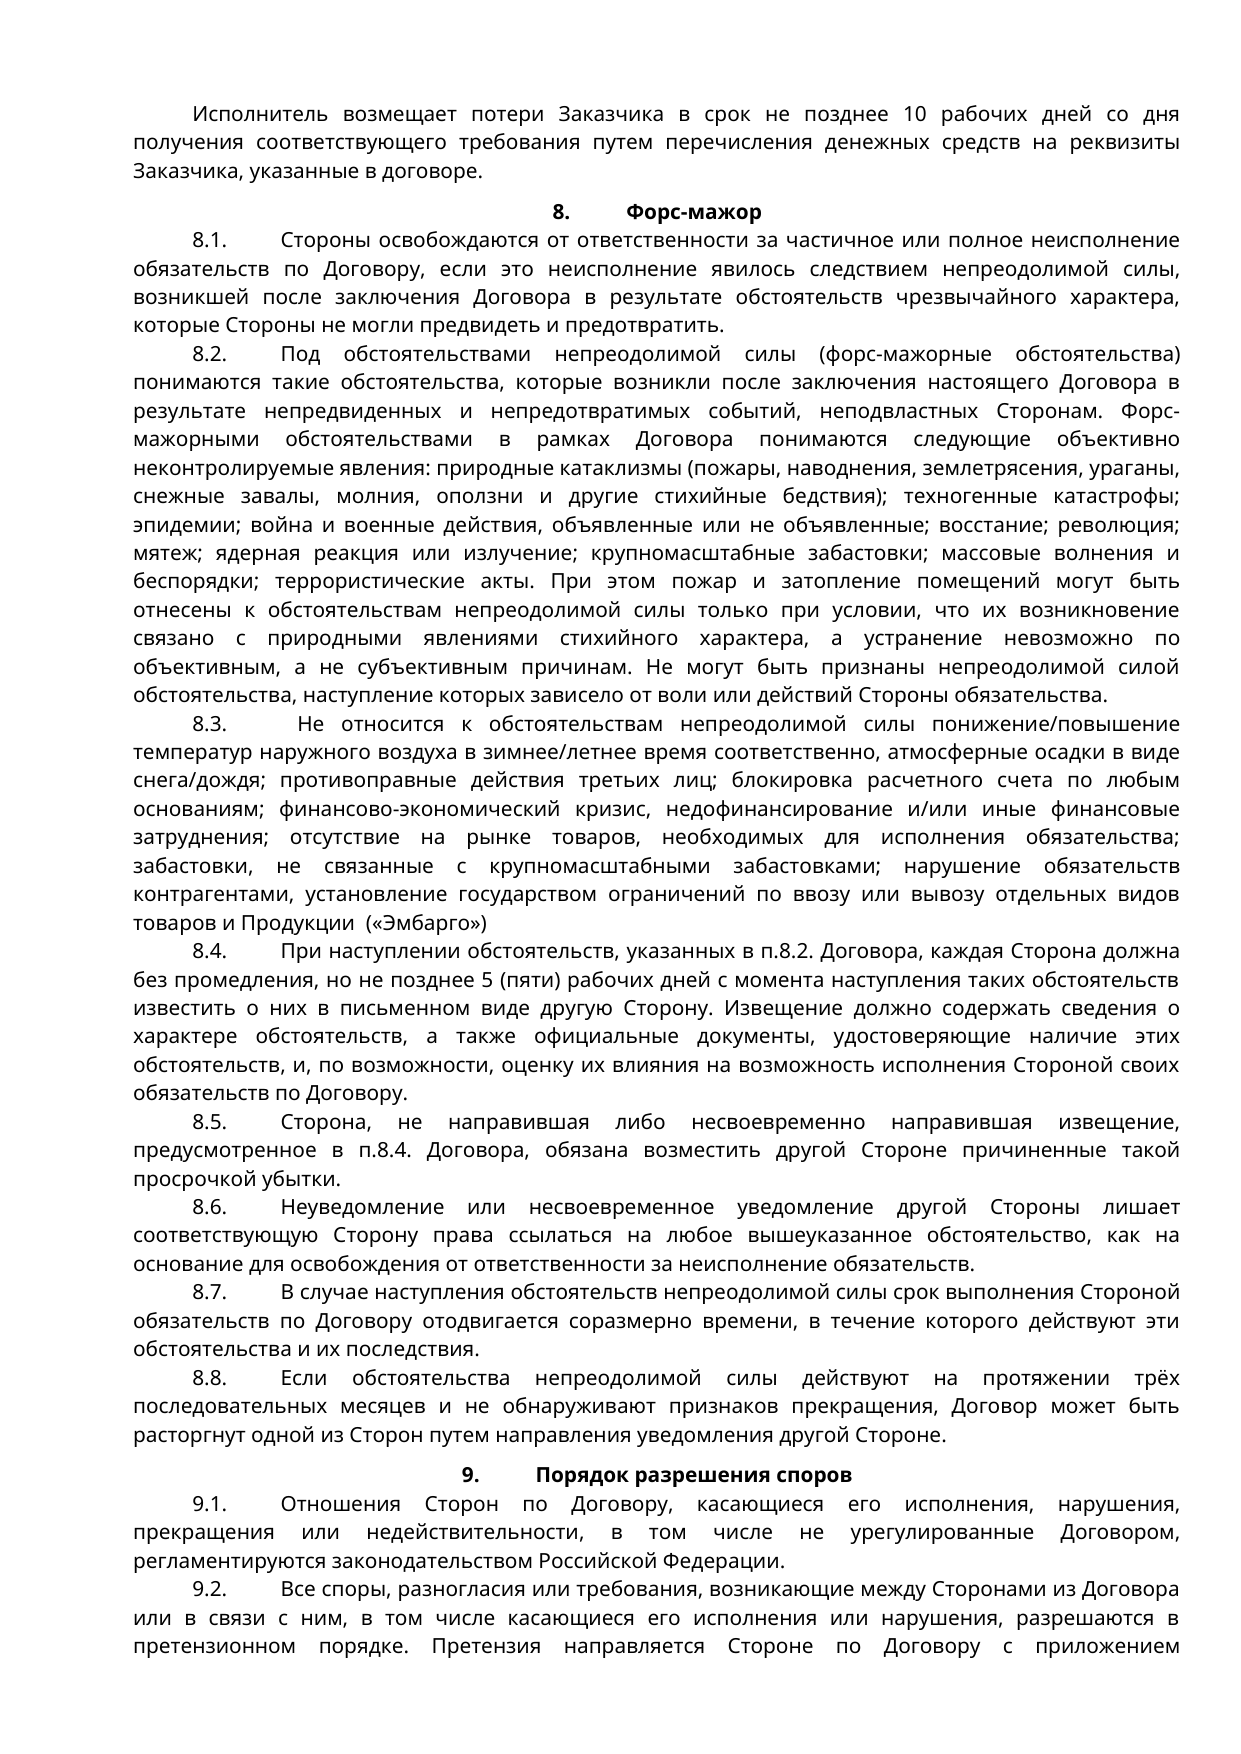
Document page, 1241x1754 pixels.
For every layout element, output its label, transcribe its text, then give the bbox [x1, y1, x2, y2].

list Не относится к обстоятельствам непреодолимой силы понижение/повышение температур наружного воздуха в зимнее/летнее время соответственно, атмосферные осадки в виде снега/дождя; противоправные действия третьих лиц; блокировка расчетного счета по любым основаниям; финансово-экономический кризис, недофинансирование и/или иные финансовые затруднения; отсутствие на рынке товаров, необходимых для исполнения обязательства; забастовки, не связанные с крупномасштабными забастовками; нарушение обязательств контрагентами, установление государством ограничений по ввозу или вывозу отдельных видов товаров и Продукции («Эмбарго») [133, 709, 1181, 936]
subtitle Форс-мажор [133, 197, 1181, 225]
list В случае наступления обстоятельств непреодолимой силы срок выполнения Стороной обязательств по Договору отодвигается соразмерно времени, в течение которого действуют эти обстоятельства и их последствия. [133, 1277, 1181, 1363]
list При наступлении обстоятельств, указанных в п.8.2. Договора, каждая Сторона должна без промедления, но не позднее 5 (пяти) рабочих дней с момента наступления таких обстоятельств известить о них в письменном виде другую Сторону. Извещение должно содержать сведения о характере обстоятельств, а также официальные документы, удостоверяющие наличие этих обстоятельств, и, по возможности, оценку их влияния на возможность исполнения Стороной своих обязательств по Договору. [133, 936, 1181, 1107]
list Отношения Сторон по Договору, касающиеся его исполнения, нарушения, прекращения или недействительности, в том числе не урегулированные Договором, регламентируются законодательством Российской Федерации. [133, 1489, 1181, 1574]
list Стороны освобождаются от ответственности за частичное или полное неисполнение обязательств по Договору, если это неисполнение явилось следствием непреодолимой силы, возникшей после заключения Договора в результате обстоятельств чрезвычайного характера, которые Стороны не могли предвидеть и предотвратить. [133, 225, 1181, 339]
subtitle Порядок разрешения споров [133, 1461, 1181, 1489]
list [133, 1574, 1181, 1660]
list Сторона, не направившая либо несвоевременно направившая извещение, предусмотренное в п.8.4. Договора, обязана возместить другой Стороне причиненные такой просрочкой убытки. [133, 1107, 1181, 1192]
list Под обстоятельствами непреодолимой силы (форс-мажорные обстоятельства) понимаются такие обстоятельства, которые возникли после заключения настоящего Договора в результате непредвиденных и непредотвратимых событий, неподвластных Сторонам. Форс-мажорными обстоятельствами в рамках Договора понимаются следующие объективно неконтролируемые явления: природные катаклизмы (пожары, наводнения, землетрясения, ураганы, снежные завалы, молния, оползни и другие стихийные бедствия); техногенные катастрофы; эпидемии; война и военные действия, объявленные или не объявленные; восстание; революция; мятеж; ядерная реакция или излучение; крупномасштабные забастовки; массовые волнения и беспорядки; террористические акты. При этом пожар и затопление помещений могут быть отнесены к обстоятельствам непреодолимой силы только при условии, что их возникновение связано с природными явлениями стихийного характера, а устранение невозможно по объективным, а не субъективным причинам. Не могут быть признаны непреодолимой силой обстоятельства, наступление которых зависело от воли или действий Стороны обязательства. [133, 339, 1181, 709]
text Исполнитель возмещает потери Заказчика в срок не позднее 10 рабочих дней со дня получения соответствующего требования путем перечисления денежных средств на реквизиты Заказчика, указанные в договоре. [133, 99, 1181, 184]
list Неуведомление или несвоевременное уведомление другой Стороны лишает соответствующую Сторону права ссылаться на любое вышеуказанное обстоятельство, как на основание для освобождения от ответственности за неисполнение обязательств. [133, 1192, 1181, 1277]
list Если обстоятельства непреодолимой силы действуют на протяжении трёх последовательных месяцев и не обнаруживают признаков прекращения, Договор может быть расторгнут одной из Сторон путем направления уведомления другой Стороне. [133, 1363, 1181, 1448]
